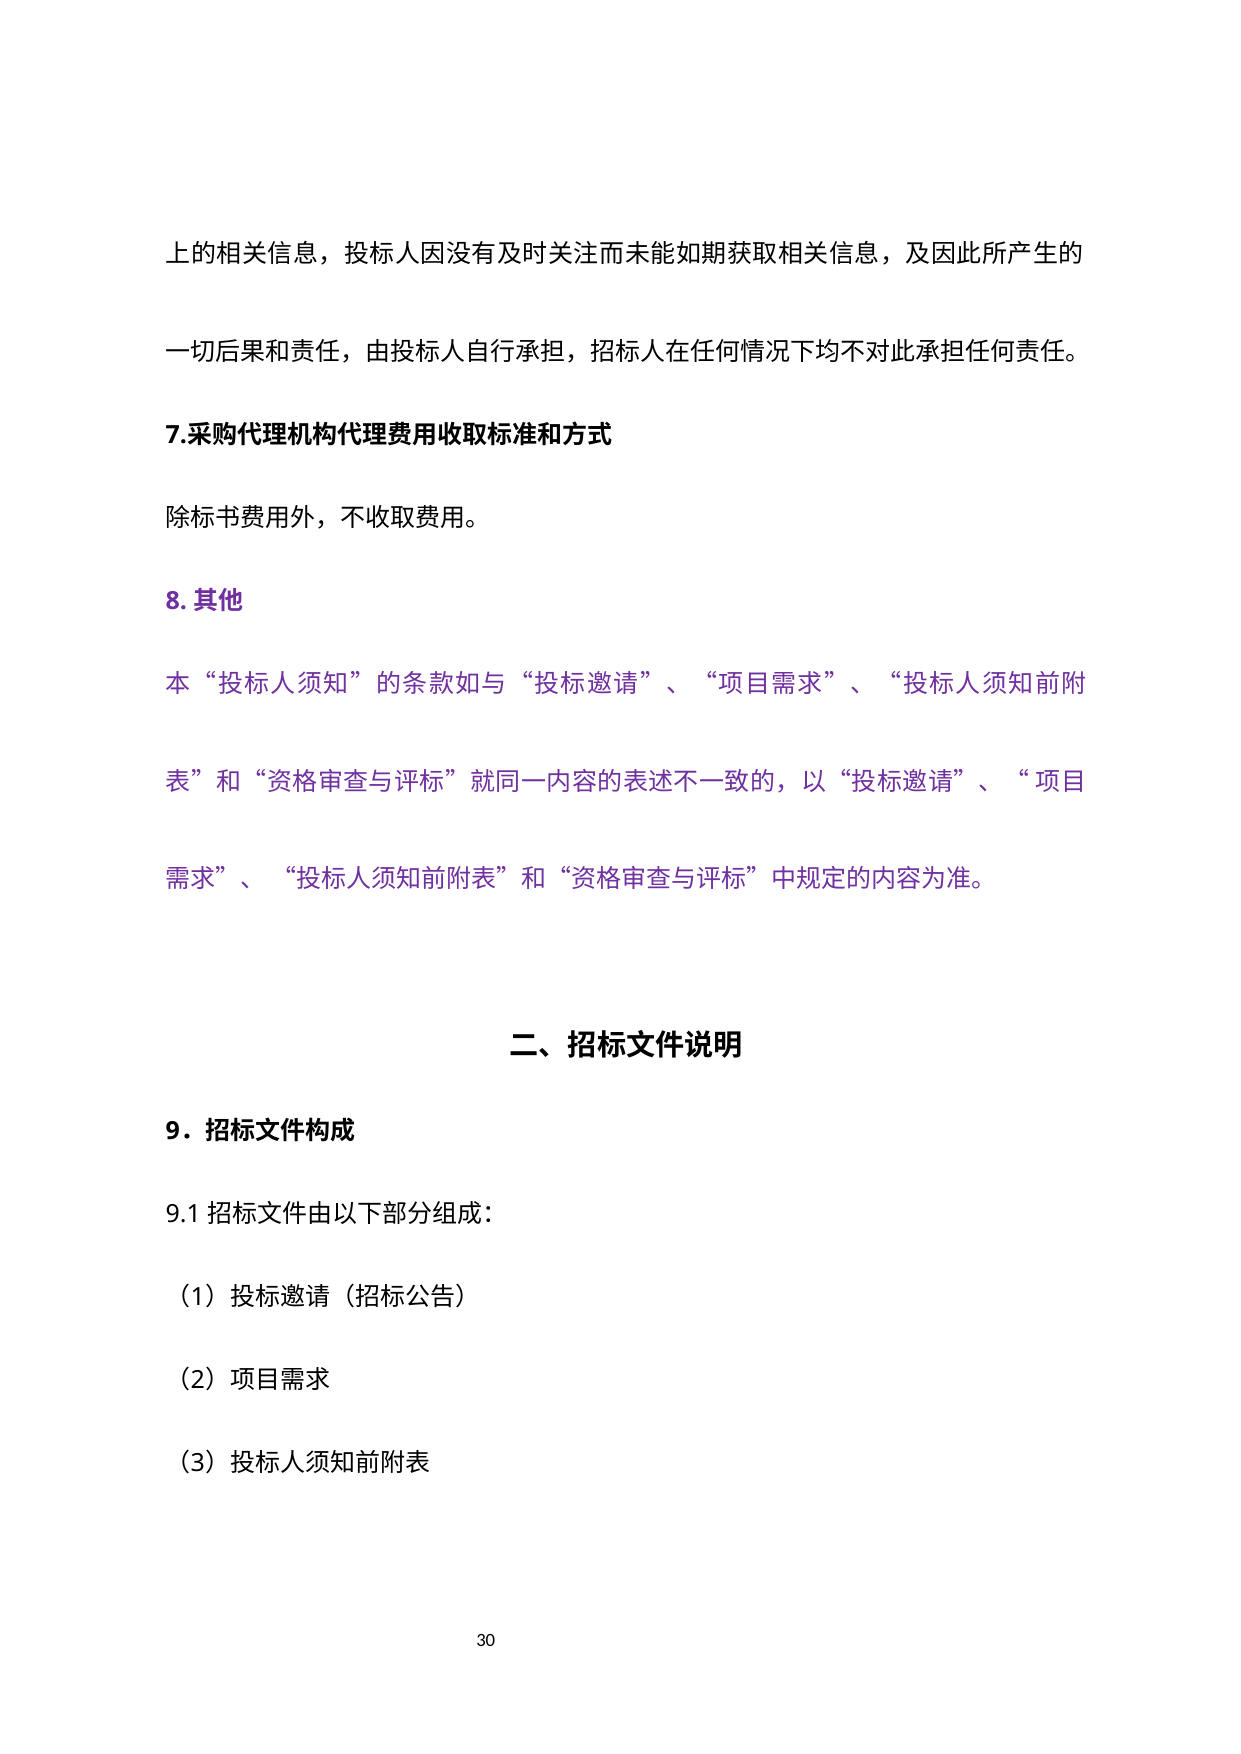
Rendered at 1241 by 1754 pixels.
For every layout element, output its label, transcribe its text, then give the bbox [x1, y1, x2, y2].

text 8. 其他 [165, 566, 1087, 631]
text （1）投标邀请（招标公告） [165, 1262, 1087, 1327]
text （2）项目需求 [165, 1345, 1087, 1410]
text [165, 219, 1087, 382]
text 除标书费用外，不收取费用。 [165, 483, 1087, 548]
text 9．招标文件构成 [165, 1096, 1087, 1161]
text 二、招标文件说明 [165, 1010, 1087, 1075]
text 本“投标人须知”的条款如与“投标邀请”、“项目需求”、“投标人须知前附表”和“资格审查与评标”就同一内容的表述不一致的，以“投标邀请”、“ 项目需求”、 “投标人须知前附表”和“资格审查与评标”中规定的内容为准。 [165, 649, 1087, 909]
text 9.1 招标文件由以下部分组成： [165, 1179, 1087, 1244]
text 7.采购代理机构代理费用收取标准和方式 [165, 400, 1087, 465]
text （3）投标人须知前附表 [165, 1428, 1087, 1493]
